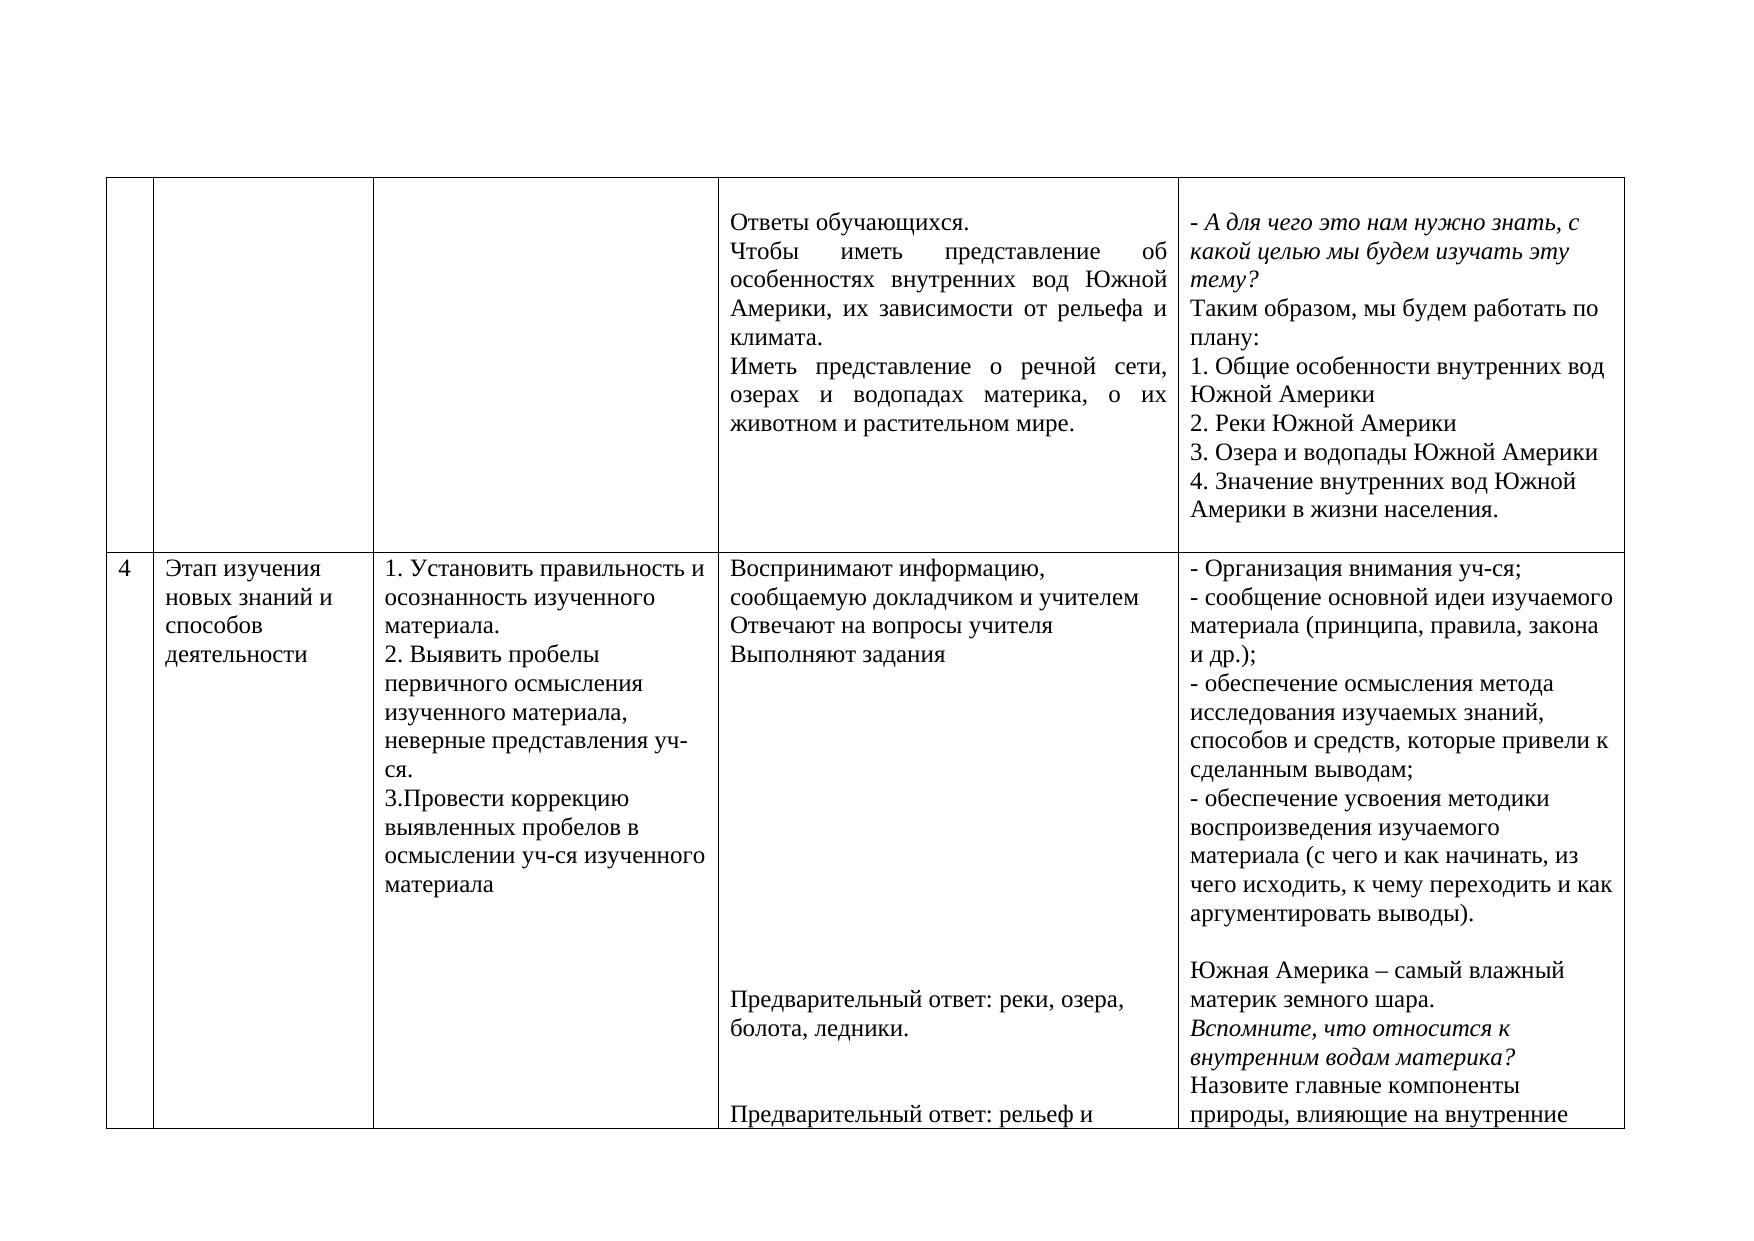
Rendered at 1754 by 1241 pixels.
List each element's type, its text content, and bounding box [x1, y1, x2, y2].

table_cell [374, 553, 718, 1128]
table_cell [154, 178, 373, 552]
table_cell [719, 553, 1178, 1128]
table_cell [374, 178, 718, 552]
table_cell 3 [107, 178, 153, 552]
table_cell 4 [107, 553, 153, 1128]
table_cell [1179, 178, 1624, 552]
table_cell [154, 553, 373, 1128]
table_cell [1179, 553, 1624, 1128]
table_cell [719, 178, 1178, 552]
